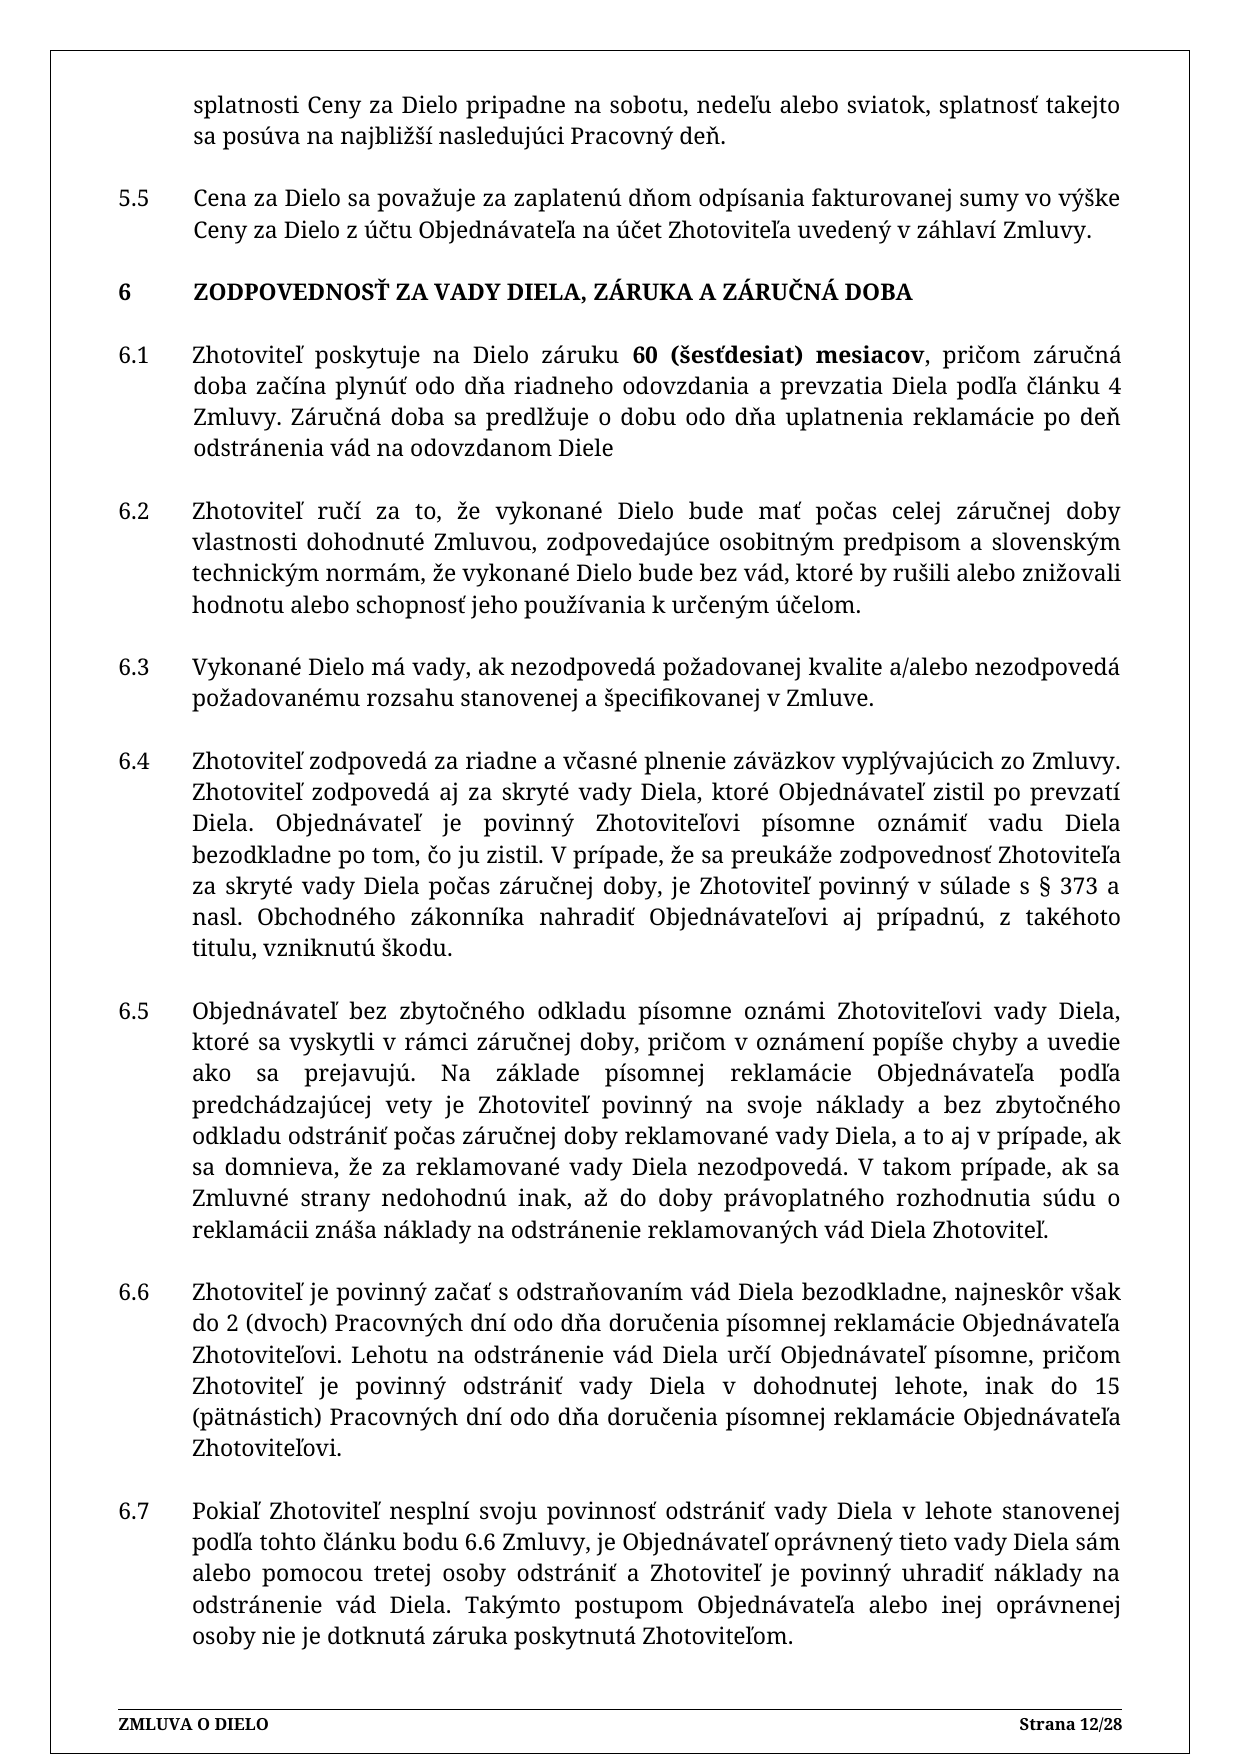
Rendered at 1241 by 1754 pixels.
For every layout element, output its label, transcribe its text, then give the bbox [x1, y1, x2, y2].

list Zhotoviteľ poskytuje na Dielo záruku 60 (šesťdesiat) mesiacov, pričom záručná doba začína plynúť odo dňa riadneho odovzdania a prevzatia Diela podľa článku 4 Zmluvy. Záručná doba sa predlžuje o dobu odo dňa uplatnenia reklamácie po deň odstránenia vád na odovzdanom Diele [118, 339, 1122, 464]
list Zhotoviteľ je povinný začať s odstraňovaním vád Diela bezodkladne, najneskôr však do 2 (dvoch) Pracovných dní odo dňa doručenia písomnej reklamácie Objednávateľa Zhotoviteľovi. Lehotu na odstránenie vád Diela určí Objednávateľ písomne, pričom Zhotoviteľ je povinný odstrániť vady Diela v dohodnutej lehote, inak do 15 (pätnástich) Pracovných dní odo dňa doručenia písomnej reklamácie Objednávateľa Zhotoviteľovi. [118, 1276, 1122, 1464]
list Objednávateľ bez zbytočného odkladu písomne oznámi Zhotoviteľovi vady Diela, ktoré sa vyskytli v rámci záručnej doby, pričom v oznámení popíše chyby a uvedie ako sa prejavujú. Na základe písomnej reklamácie Objednávateľa podľa predchádzajúcej vety je Zhotoviteľ povinný na svoje náklady a bez zbytočného odkladu odstrániť počas záručnej doby reklamované vady Diela, a to aj v prípade, ak sa domnieva, že za reklamované vady Diela nezodpovedá. V takom prípade, ak sa Zmluvné strany nedohodnú inak, až do doby právoplatného rozhodnutia súdu o reklamácii znáša náklady na odstránenie reklamovaných vád Diela Zhotoviteľ. [118, 995, 1122, 1245]
list Pokiaľ Zhotoviteľ nesplní svoju povinnosť odstrániť vady Diela v lehote stanovenej podľa tohto článku bodu 6.6 Zmluvy, je Objednávateľ oprávnený tieto vady Diela sám alebo pomocou tretej osoby odstrániť a Zhotoviteľ je povinný uhradiť náklady na odstránenie vád Diela. Takýmto postupom Objednávateľa alebo inej oprávnenej osoby nie je dotknutá záruka poskytnutá Zhotoviteľom. [118, 1495, 1122, 1651]
list Zhotoviteľ zodpovedá za riadne a včasné plnenie záväzkov vyplývajúcich zo Zmluvy. Zhotoviteľ zodpovedá aj za skryté vady Diela, ktoré Objednávateľ zistil po prevzatí Diela. Objednávateľ je povinný Zhotoviteľovi písomne oznámiť vadu Diela bezodkladne po tom, čo ju zistil. V prípade, že sa preukáže zodpovednosť Zhotoviteľa za skryté vady Diela počas záručnej doby, je Zhotoviteľ povinný v súlade s § 373 a nasl. Obchodného zákonníka nahradiť Objednávateľovi aj prípadnú, z takéhoto titulu, vzniknutú škodu. [118, 745, 1122, 964]
list Cena za Dielo sa považuje za zaplatenú dňom odpísania fakturovanej sumy vo výške Ceny za Dielo z účtu Objednávateľa na účet Zhotoviteľa uvedený v záhlaví Zmluvy. [118, 182, 1122, 245]
list Vykonané Dielo má vady, ak nezodpovedá požadovanej kvalite a/alebo nezodpovedá požadovanému rozsahu stanovenej a špecifikovanej v Zmluve. [118, 651, 1122, 714]
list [118, 89, 1122, 151]
list ZODPOVEDNOSŤ ZA VADY DIELA, ZÁRUKA A ZÁRUČNÁ DOBA [103, 276, 1122, 307]
list Zhotoviteľ ručí za to, že vykonané Dielo bude mať počas celej záručnej doby vlastnosti dohodnuté Zmluvou, zodpovedajúce osobitným predpisom a slovenským technickým normám, že vykonané Dielo bude bez vád, ktoré by rušili alebo znižovali hodnotu alebo schopnosť jeho používania k určeným účelom. [118, 495, 1122, 620]
